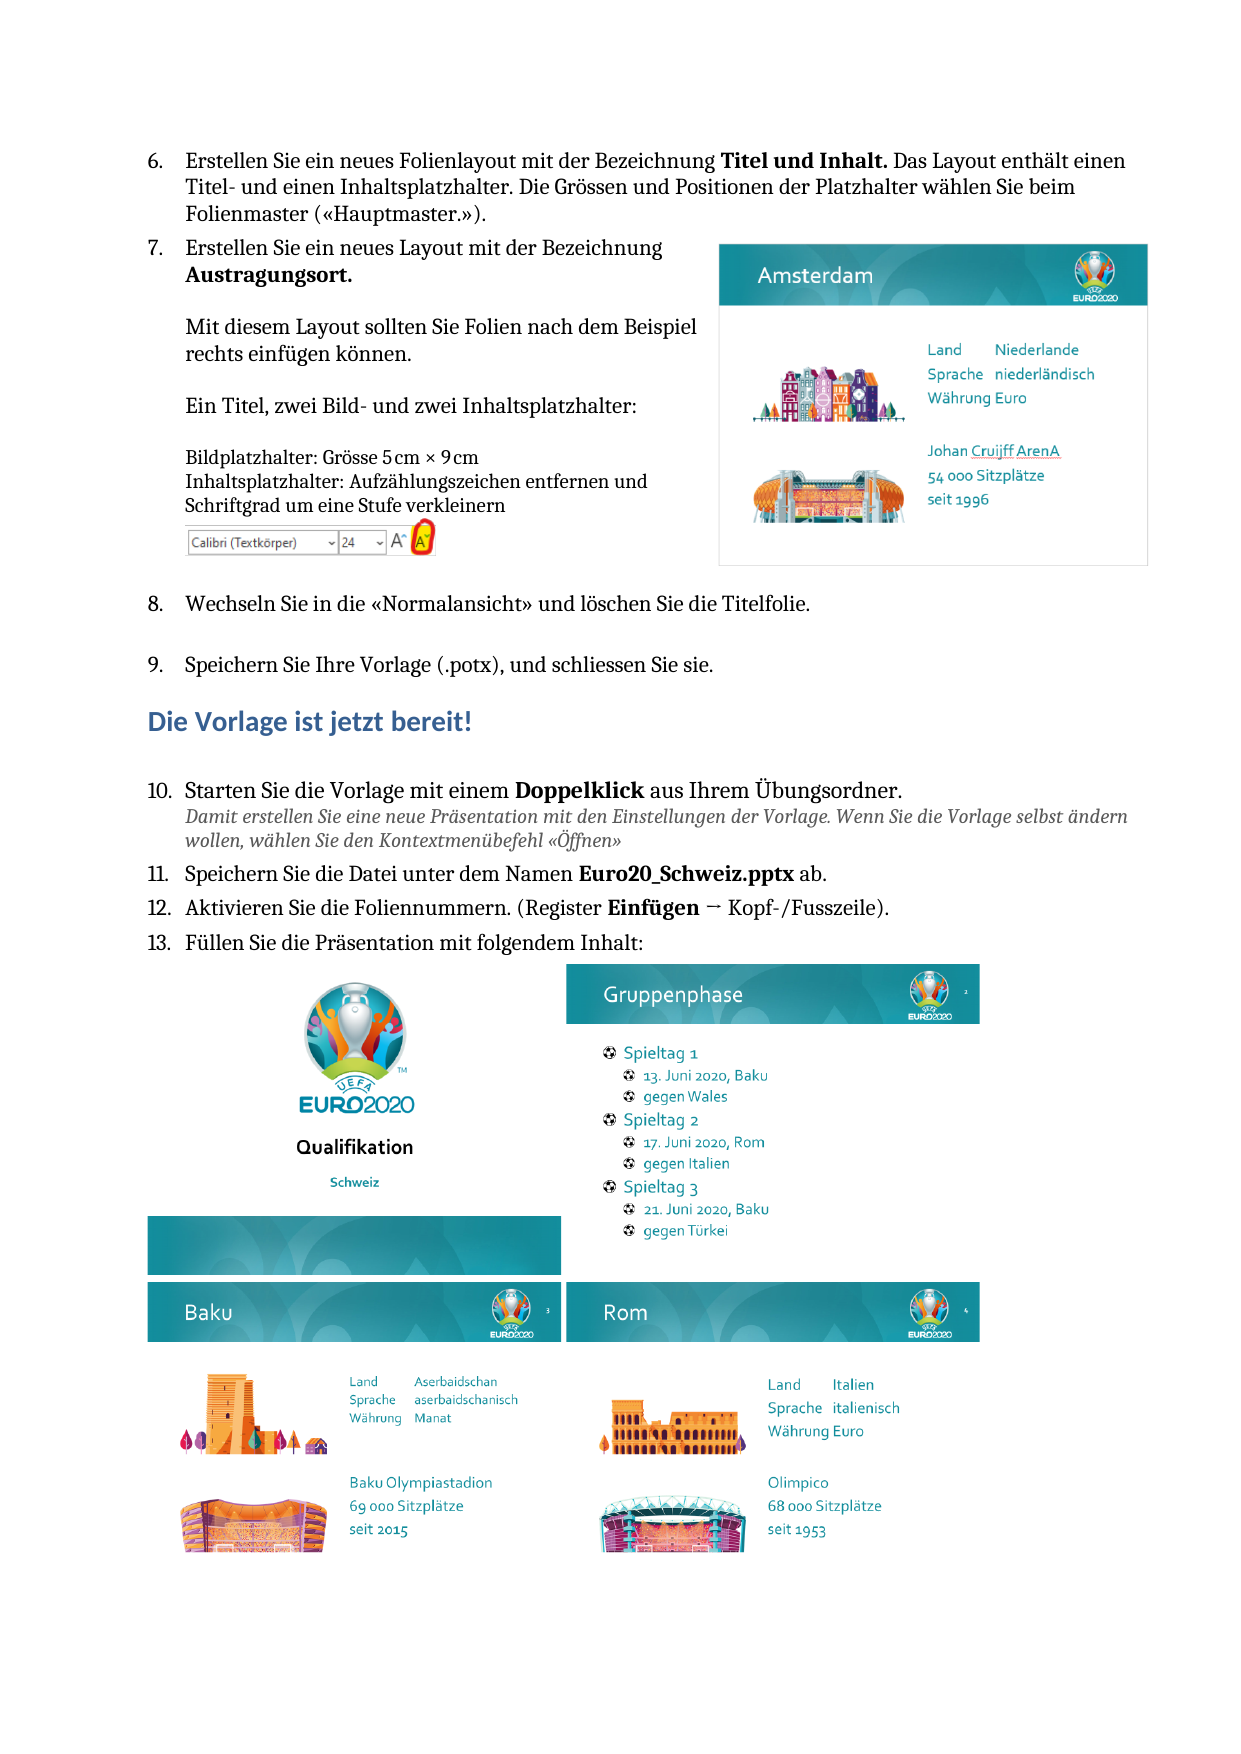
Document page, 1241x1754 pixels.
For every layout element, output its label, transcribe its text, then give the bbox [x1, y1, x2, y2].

list Speichern Sie Ihre Vorlage (.potx), und schliessen Sie sie. [148, 652, 1152, 678]
picture [147, 964, 562, 1275]
list Erstellen Sie ein neues Folienlayout mit der Bezeichnung Titel und Inhalt. Das Layout enthält einen Titel- und einen Inhaltsplatzhalter. Die Grössen und Positionen der Platzhalter wählen Sie beim Folienmaster («Hauptmaster.»). [148, 148, 1152, 227]
picture [147, 1282, 562, 1593]
list Wechseln Sie in die «Normalansicht» und löschen Sie die Titelfolie. [148, 591, 1152, 644]
picture [717, 241, 1149, 566]
picture [185, 517, 437, 557]
picture [566, 964, 980, 1275]
picture [566, 1282, 980, 1593]
list Starten Sie die Vorlage mit einem Doppelklick aus Ihrem Übungsordner. Damit erstellen Sie eine neue Präsentation mit den Einstellungen der Vorlage. Wenn Sie die Vorlage selbst ändern wollen, wählen Sie den Kontextmenübefehl «Öffnen» [148, 777, 1152, 852]
list Füllen Sie die Präsentation mit folgendem Inhalt: [148, 930, 1152, 956]
list Aktivieren Sie die Foliennummern. (Register Einfügen → Kopf-/Fusszeile). [148, 895, 1152, 922]
subtitle Die Vorlage ist jetzt bereit! [148, 703, 1152, 739]
list Speichern Sie die Datei unter dem Namen Euro20_Schweiz.pptx ab. [148, 861, 1152, 887]
